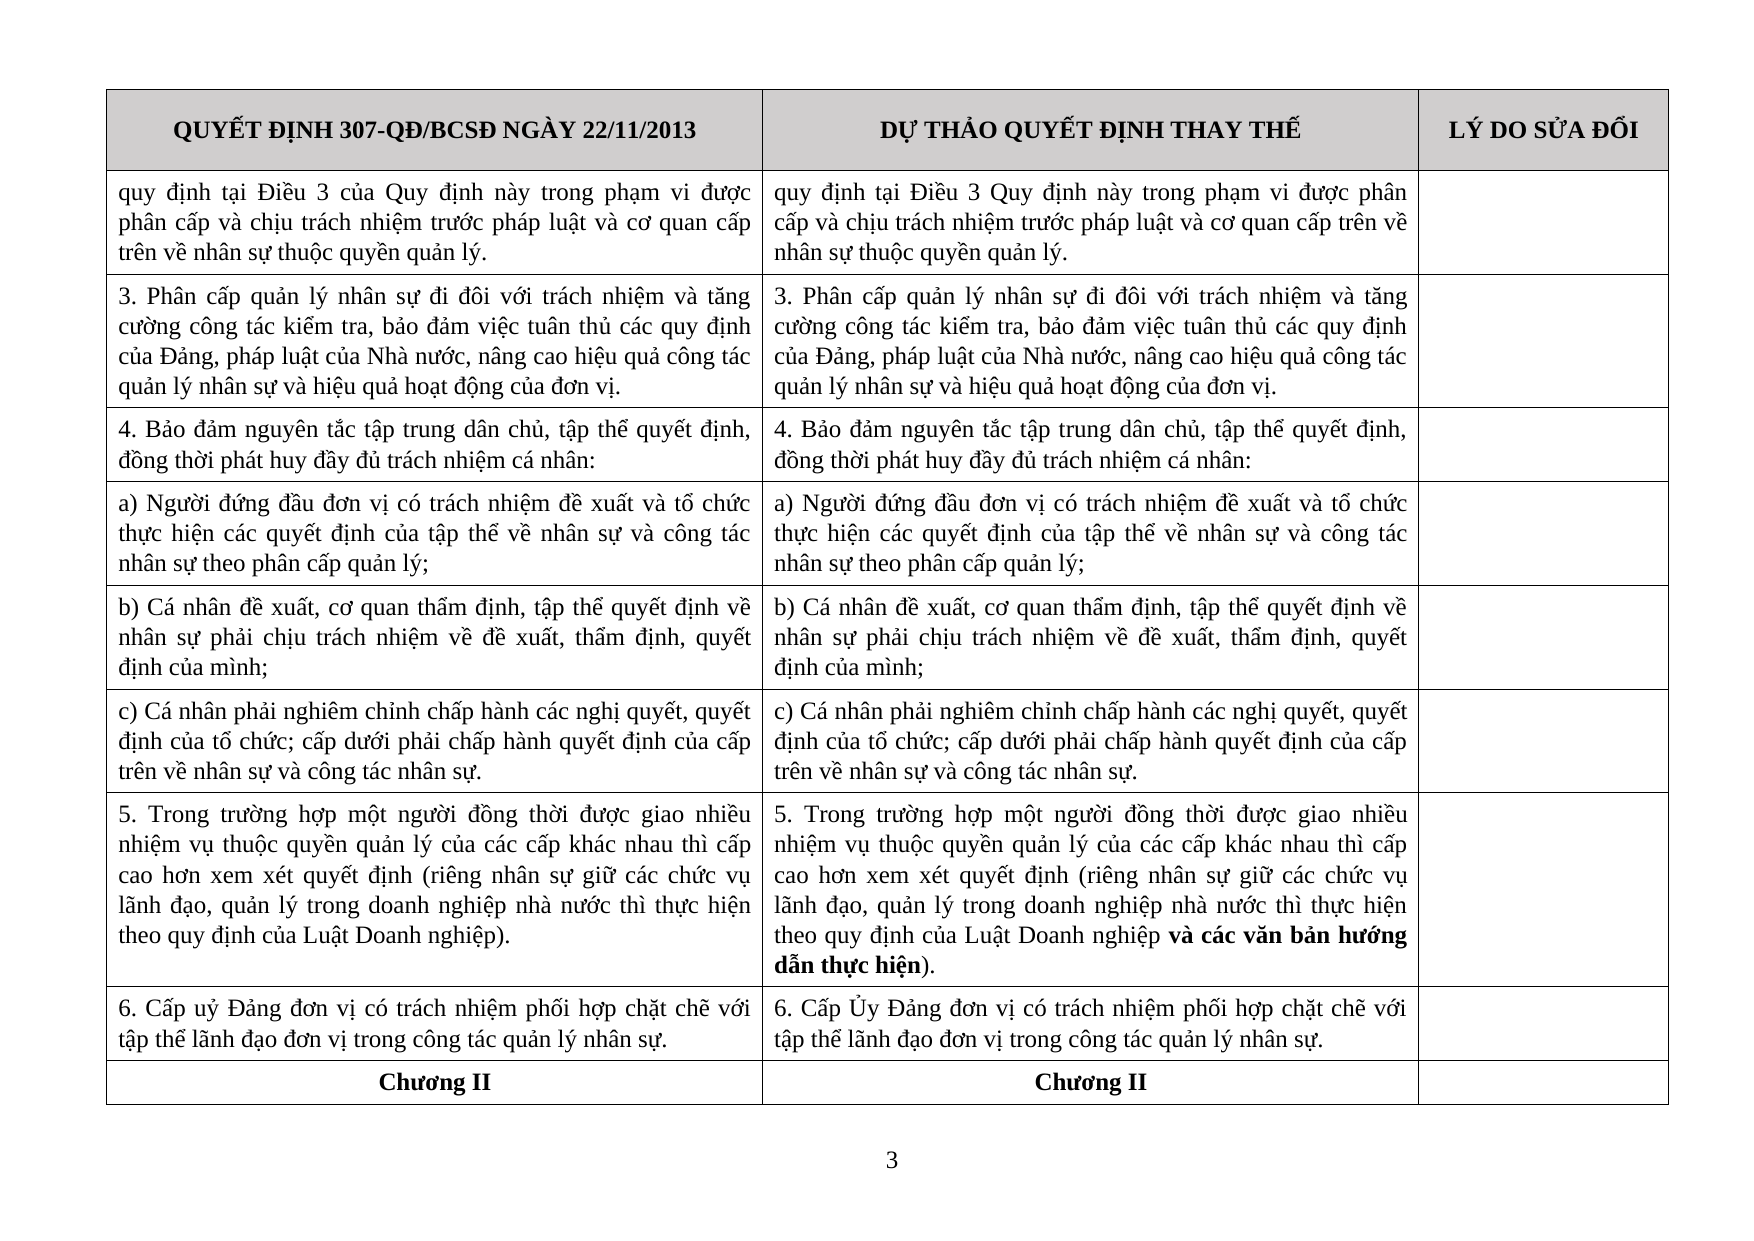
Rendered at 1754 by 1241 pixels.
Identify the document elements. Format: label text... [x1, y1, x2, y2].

table_cell [1419, 1061, 1668, 1103]
table_cell 4. Bảo đảm nguyên tắc tập trung dân chủ, tập thể quyết định, đồng thời phát huy đầy đủ trách nhiệm cá nhân: [107, 408, 762, 481]
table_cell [107, 171, 762, 273]
table_cell [1419, 275, 1668, 407]
table_cell Chương II [763, 1061, 1418, 1103]
table_cell 4. Bảo đảm nguyên tắc tập trung dân chủ, tập thể quyết định, đồng thời phát huy đầy đủ trách nhiệm cá nhân: [763, 408, 1418, 481]
table_cell [1419, 586, 1668, 688]
table_cell b) Cá nhân đề xuất, cơ quan thẩm định, tập thể quyết định về nhân sự phải chịu trách nhiệm về đề xuất, thẩm định, quyết định của mình; [763, 586, 1418, 688]
table_header QUYẾT ĐỊNH 307-QĐ/BCSĐ NGÀY 22/11/2013 [107, 90, 762, 170]
table_cell b) Cá nhân đề xuất, cơ quan thẩm định, tập thể quyết định về nhân sự phải chịu trách nhiệm về đề xuất, thẩm định, quyết định của mình; [107, 586, 762, 688]
table_cell c) Cá nhân phải nghiêm chỉnh chấp hành các nghị quyết, quyết định của tổ chức; cấp dưới phải chấp hành quyết định của cấp trên về nhân sự và công tác nhân sự. [107, 690, 762, 792]
table_cell [1419, 793, 1668, 986]
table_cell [763, 171, 1418, 273]
table_header DỰ THẢO QUYẾT ĐỊNH THAY THẾ [763, 90, 1418, 170]
table_cell a) Người đứng đầu đơn vị có trách nhiệm đề xuất và tổ chức thực hiện các quyết định của tập thể về nhân sự và công tác nhân sự theo phân cấp quản lý; [763, 482, 1418, 585]
table_cell [1419, 408, 1668, 481]
table_cell c) Cá nhân phải nghiêm chỉnh chấp hành các nghị quyết, quyết định của tổ chức; cấp dưới phải chấp hành quyết định của cấp trên về nhân sự và công tác nhân sự. [763, 690, 1418, 792]
table_cell 6. Cấp uỷ Đảng đơn vị có trách nhiệm phối hợp chặt chẽ với tập thể lãnh đạo đơn vị trong công tác quản lý nhân sự. [107, 987, 762, 1060]
table_cell [1419, 482, 1668, 585]
table_cell [1419, 690, 1668, 792]
table_cell a) Người đứng đầu đơn vị có trách nhiệm đề xuất và tổ chức thực hiện các quyết định của tập thể về nhân sự và công tác nhân sự theo phân cấp quản lý; [107, 482, 762, 585]
table_cell 3. Phân cấp quản lý nhân sự đi đôi với trách nhiệm và tăng cường công tác kiểm tra, bảo đảm việc tuân thủ các quy định của Đảng, pháp luật của Nhà nước, nâng cao hiệu quả công tác quản lý nhân sự và hiệu quả hoạt động của đơn vị. [107, 275, 762, 407]
table_header LÝ DO SỬA ĐỔI [1419, 90, 1668, 170]
table_cell 6. Cấp Ủy Đảng đơn vị có trách nhiệm phối hợp chặt chẽ với tập thể lãnh đạo đơn vị trong công tác quản lý nhân sự. [763, 987, 1418, 1060]
table_cell Chương II [107, 1061, 762, 1103]
table_cell 5. Trong trường hợp một người đồng thời được giao nhiều nhiệm vụ thuộc quyền quản lý của các cấp khác nhau thì cấp cao hơn xem xét quyết định (riêng nhân sự giữ các chức vụ lãnh đạo, quản lý trong doanh nghiệp nhà nước thì thực hiện theo quy định của Luật Doanh nghiệp và các văn bản hướng dẫn thực hiện). [763, 793, 1418, 986]
table_cell 3. Phân cấp quản lý nhân sự đi đôi với trách nhiệm và tăng cường công tác kiểm tra, bảo đảm việc tuân thủ các quy định của Đảng, pháp luật của Nhà nước, nâng cao hiệu quả công tác quản lý nhân sự và hiệu quả hoạt động của đơn vị. [763, 275, 1418, 407]
table_cell 5. Trong trường hợp một người đồng thời được giao nhiều nhiệm vụ thuộc quyền quản lý của các cấp khác nhau thì cấp cao hơn xem xét quyết định (riêng nhân sự giữ các chức vụ lãnh đạo, quản lý trong doanh nghiệp nhà nước thì thực hiện theo quy định của Luật Doanh nghiệp). [107, 793, 762, 986]
table_cell [1419, 987, 1668, 1060]
table_cell [1419, 171, 1668, 273]
